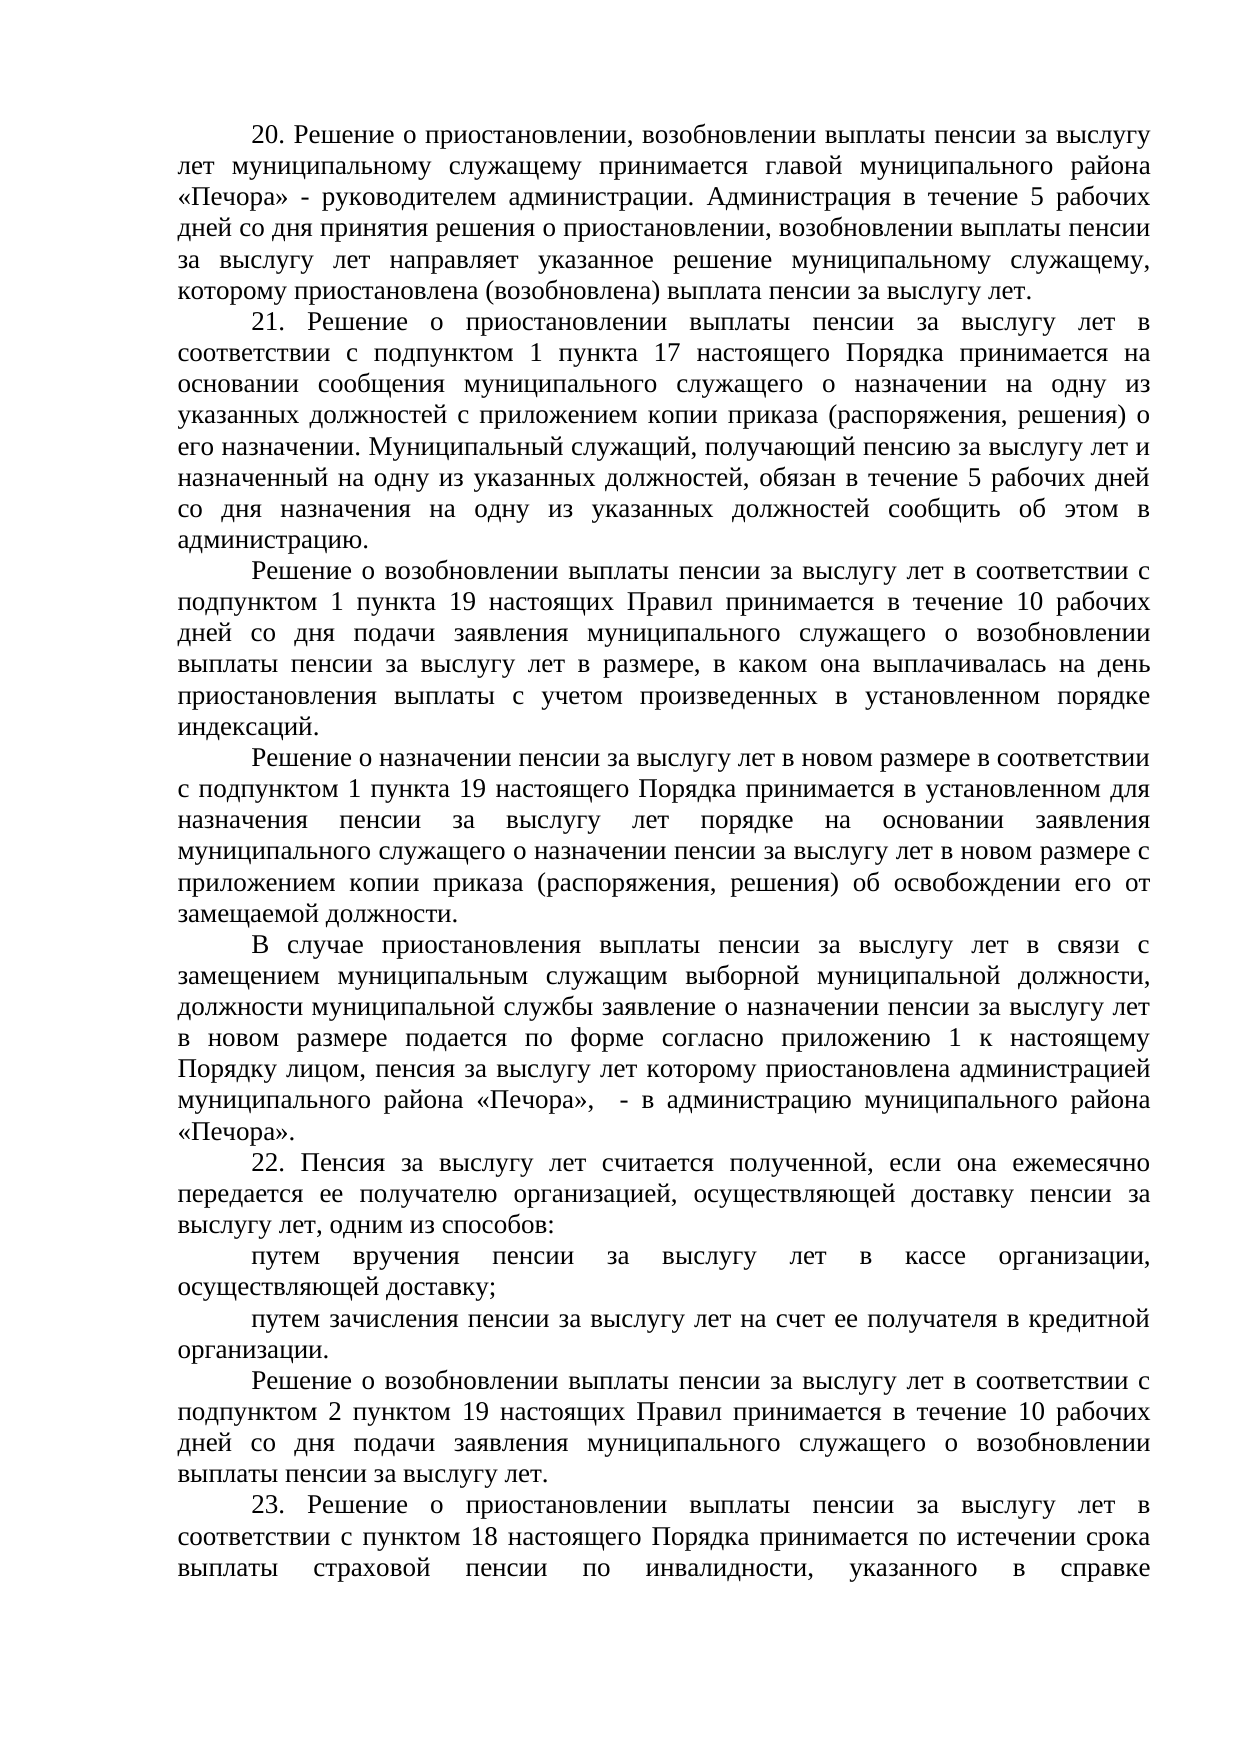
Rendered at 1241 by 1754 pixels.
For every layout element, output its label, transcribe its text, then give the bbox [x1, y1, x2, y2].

text В случае приостановления выплаты пенсии за выслугу лет в связи с замещением муниципальным служащим выборной муниципальной должности, должности муниципальной службы заявление о назначении пенсии за выслугу лет в новом размере подается по форме согласно приложению 1 к настоящему Порядку лицом, пенсия за выслугу лет которому приостановлена администрацией муниципального района «Печора», - в администрацию муниципального района «Печора». [177, 928, 1152, 1146]
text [177, 1488, 1152, 1582]
text 22. Пенсия за выслугу лет считается полученной, если она ежемесячно передается ее получателю организацией, осуществляющей доставку пенсии за выслугу лет, одним из способов: [177, 1146, 1152, 1239]
text путем вручения пенсии за выслугу лет в кассе организации, осуществляющей доставку; [177, 1239, 1152, 1302]
text Решение о назначении пенсии за выслугу лет в новом размере в соответствии с подпунктом 1 пункта 19 настоящего Порядка принимается в установленном для назначения пенсии за выслугу лет порядке на основании заявления муниципального служащего о назначении пенсии за выслугу лет в новом размере с приложением копии приказа (распоряжения, решения) об освобождении его от замещаемой должности. [177, 741, 1152, 928]
text Решение о возобновлении выплаты пенсии за выслугу лет в соответствии с подпунктом 1 пункта 19 настоящих Правил принимается в течение 10 рабочих дней со дня подачи заявления муниципального служащего о возобновлении выплаты пенсии за выслугу лет в размере, в каком она выплачивалась на день приостановления выплаты с учетом произведенных в установленном порядке индексаций. [177, 554, 1152, 741]
text путем зачисления пенсии за выслугу лет на счет ее получателя в кредитной организации. [177, 1302, 1152, 1364]
text Решение о возобновлении выплаты пенсии за выслугу лет в соответствии с подпунктом 2 пунктом 19 настоящих Правил принимается в течение 10 рабочих дней со дня подачи заявления муниципального служащего о возобновлении выплаты пенсии за выслугу лет. [177, 1364, 1152, 1488]
text 21. Решение о приостановлении выплаты пенсии за выслугу лет в соответствии с подпунктом 1 пункта 17 настоящего Порядка принимается на основании сообщения муниципального служащего о назначении на одну из указанных должностей с приложением копии приказа (распоряжения, решения) о его назначении. Муниципальный служащий, получающий пенсию за выслугу лет и назначенный на одну из указанных должностей, обязан в течение 5 рабочих дней со дня назначения на одну из указанных должностей сообщить об этом в администрацию. [177, 305, 1152, 554]
text 20. Решение о приостановлении, возобновлении выплаты пенсии за выслугу лет муниципальному служащему принимается главой муниципального района «Печора» - руководителем администрации. Администрация в течение 5 рабочих дней со дня принятия решения о приостановлении, возобновлении выплаты пенсии за выслугу лет направляет указанное решение муниципальному служащему, которому приостановлена (возобновлена) выплата пенсии за выслугу лет. [177, 118, 1152, 305]
